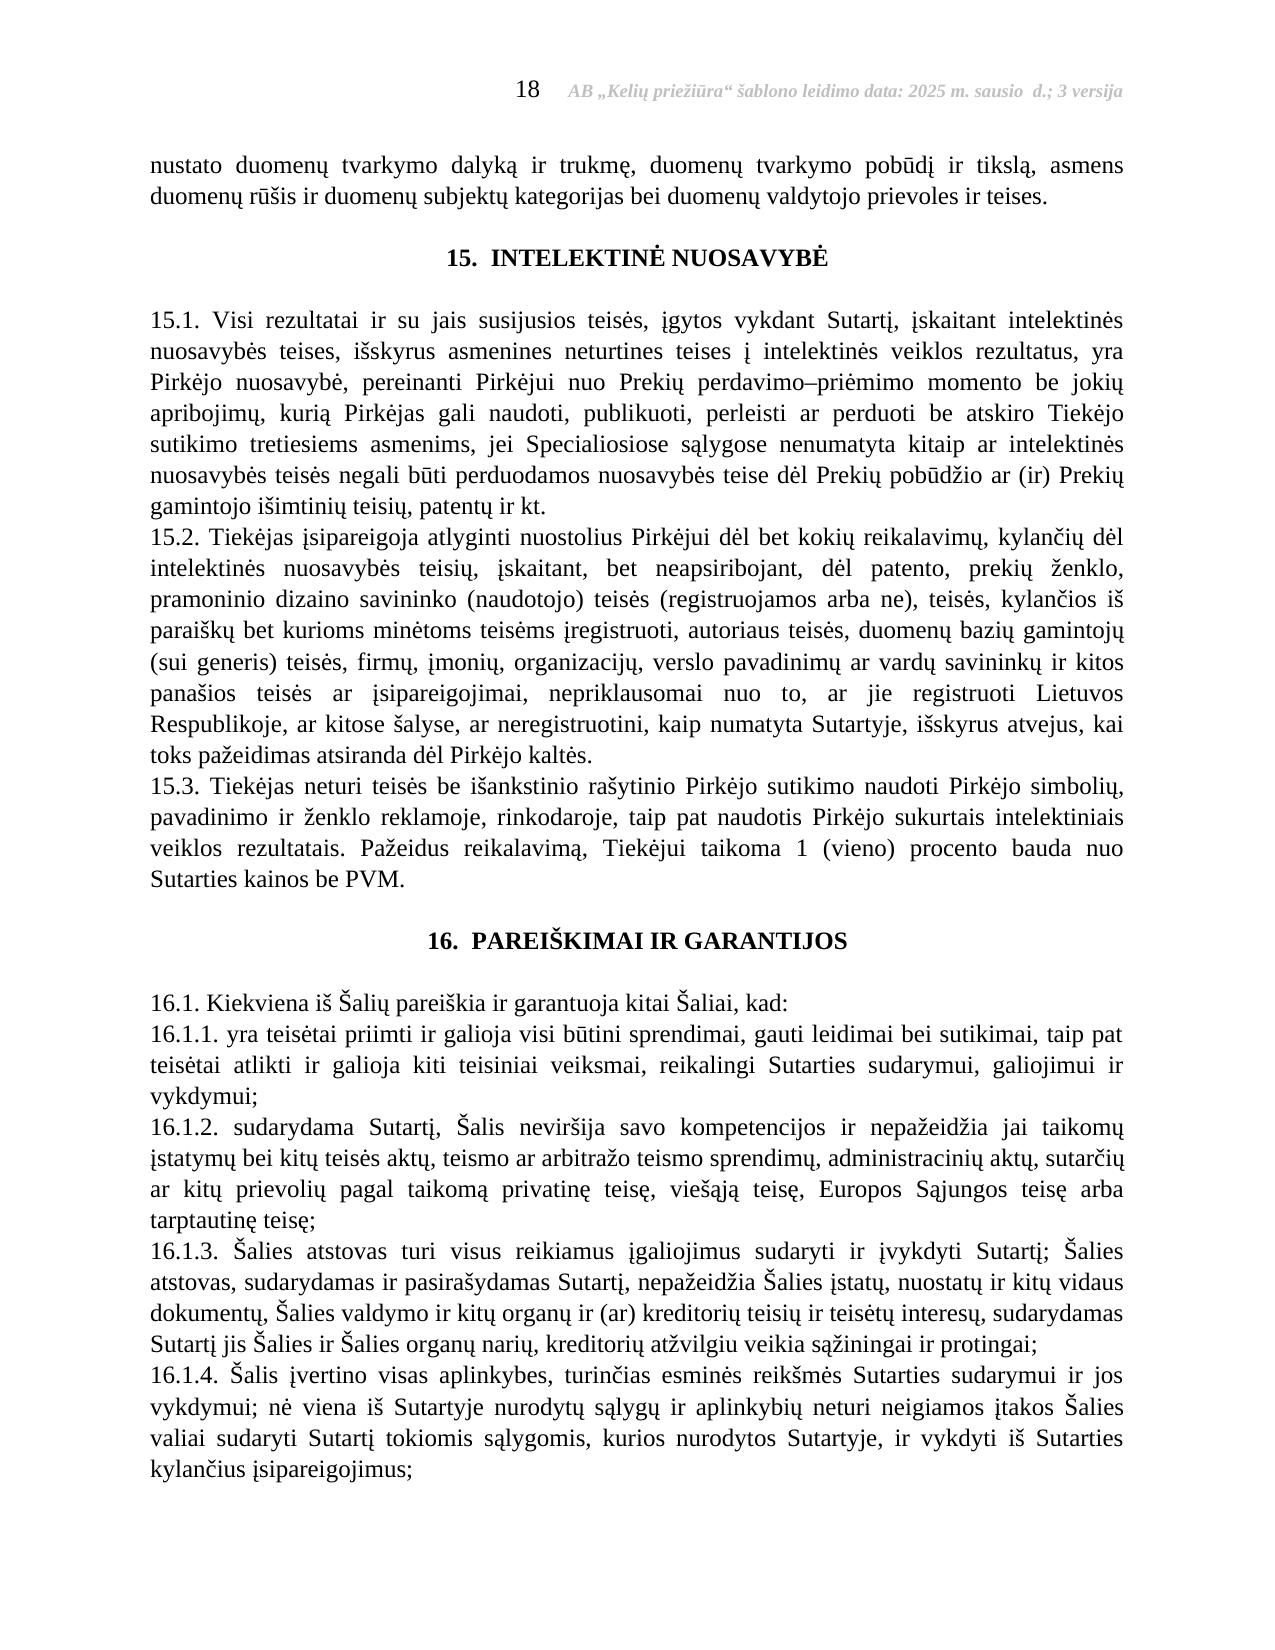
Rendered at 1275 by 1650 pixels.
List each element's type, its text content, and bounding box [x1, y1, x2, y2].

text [150, 150, 1125, 210]
text 15.1. Visi rezultatai ir su jais susijusios teisės, įgytos vykdant Sutartį, įskaitant intelektinės nuosavybės teises, išskyrus asmenines neturtines teises į intelektinės veiklos rezultatus, yra Pirkėjo nuosavybė, pereinanti Pirkėjui nuo Prekių perdavimo–priėmimo momento be jokių apribojimų, kurią Pirkėjas gali naudoti, publikuoti, perleisti ar perduoti be atskiro Tiekėjo sutikimo tretiesiems asmenims, jei Specialiosiose sąlygose nenumatyta kitaip ar intelektinės nuosavybės teisės negali būti perduodamos nuosavybės teise dėl Prekių pobūdžio ar (ir) Prekių gamintojo išimtinių teisių, patentų ir kt. [150, 305, 1125, 520]
text 15.2. Tiekėjas įsipareigoja atlyginti nuostolius Pirkėjui dėl bet kokių reikalavimų, kylančių dėl intelektinės nuosavybės teisių, įskaitant, bet neapsiribojant, dėl patento, prekių ženklo, pramoninio dizaino savininko (naudotojo) teisės (registruojamos arba ne), teisės, kylančios iš paraiškų bet kurioms minėtoms teisėms įregistruoti, autoriaus teisės, duomenų bazių gamintojų (sui generis) teisės, firmų, įmonių, organizacijų, verslo pavadinimų ar vardų savininkų ir kitos panašios teisės ar įsipareigojimai, nepriklausomai nuo to, ar jie registruoti Lietuvos Respublikoje, ar kitose šalyse, ar neregistruotini, kaip numatyta Sutartyje, išskyrus atvejus, kai toks pažeidimas atsiranda dėl Pirkėjo kaltės. [150, 522, 1125, 768]
text 16.1.4. Šalis įvertino visas aplinkybes, turinčias esminės reikšmės Sutarties sudarymui ir jos vykdymui; nė viena iš Sutartyje nurodytų sąlygų ir aplinkybių neturi neigiamos įtakos Šalies valiai sudaryti Sutartį tokiomis sąlygomis, kurios nurodytos Sutartyje, ir vykdyti iš Sutarties kylančius įsipareigojimus; [150, 1361, 1125, 1482]
text 16.1.1. yra teisėtai priimti ir galioja visi būtini sprendimai, gauti leidimai bei sutikimai, taip pat teisėtai atlikti ir galioja kiti teisiniai veiksmai, reikalingi Sutarties sudarymui, galiojimui ir vykdymui; [150, 1019, 1125, 1110]
text 16.1.3. Šalies atstovas turi visus reikiamus įgaliojimus sudaryti ir įvykdyti Sutartį; Šalies atstovas, sudarydamas ir pasirašydamas Sutartį, nepažeidžia Šalies įstatų, nuostatų ir kitų vidaus dokumentų, Šalies valdymo ir kitų organų ir (ar) kreditorių teisių ir teisėtų interesų, sudarydamas Sutartį jis Šalies ir Šalies organų narių, kreditorių atžvilgiu veikia sąžiningai ir protingai; [150, 1236, 1125, 1358]
text 16.1.2. sudarydama Sutartį, Šalis neviršija savo kompetencijos ir nepažeidžia jai taikomų įstatymų bei kitų teisės aktų, teismo ar arbitražo teismo sprendimų, administracinių aktų, sutarčių ar kitų prievolių pagal taikomą privatinę teisę, viešąją teisę, Europos Sąjungos teisę arba tarptautinę teisę; [150, 1112, 1125, 1234]
text 16. Pareiškimai ir garantijos [150, 926, 1125, 955]
text 15.3. Tiekėjas neturi teisės be išankstinio rašytinio Pirkėjo sutikimo naudoti Pirkėjo simbolių, pavadinimo ir ženklo reklamoje, rinkodaroje, taip pat naudotis Pirkėjo sukurtais intelektiniais veiklos rezultatais. Pažeidus reikalavimą, Tiekėjui taikoma 1 (vieno) procento bauda nuo Sutarties kainos be PVM. [150, 771, 1125, 893]
text 16.1. Kiekviena iš Šalių pareiškia ir garantuoja kitai Šaliai, kad: [150, 988, 1125, 1017]
text 15. INTELEKTINĖ NUOSAVYBĖ [150, 243, 1125, 272]
